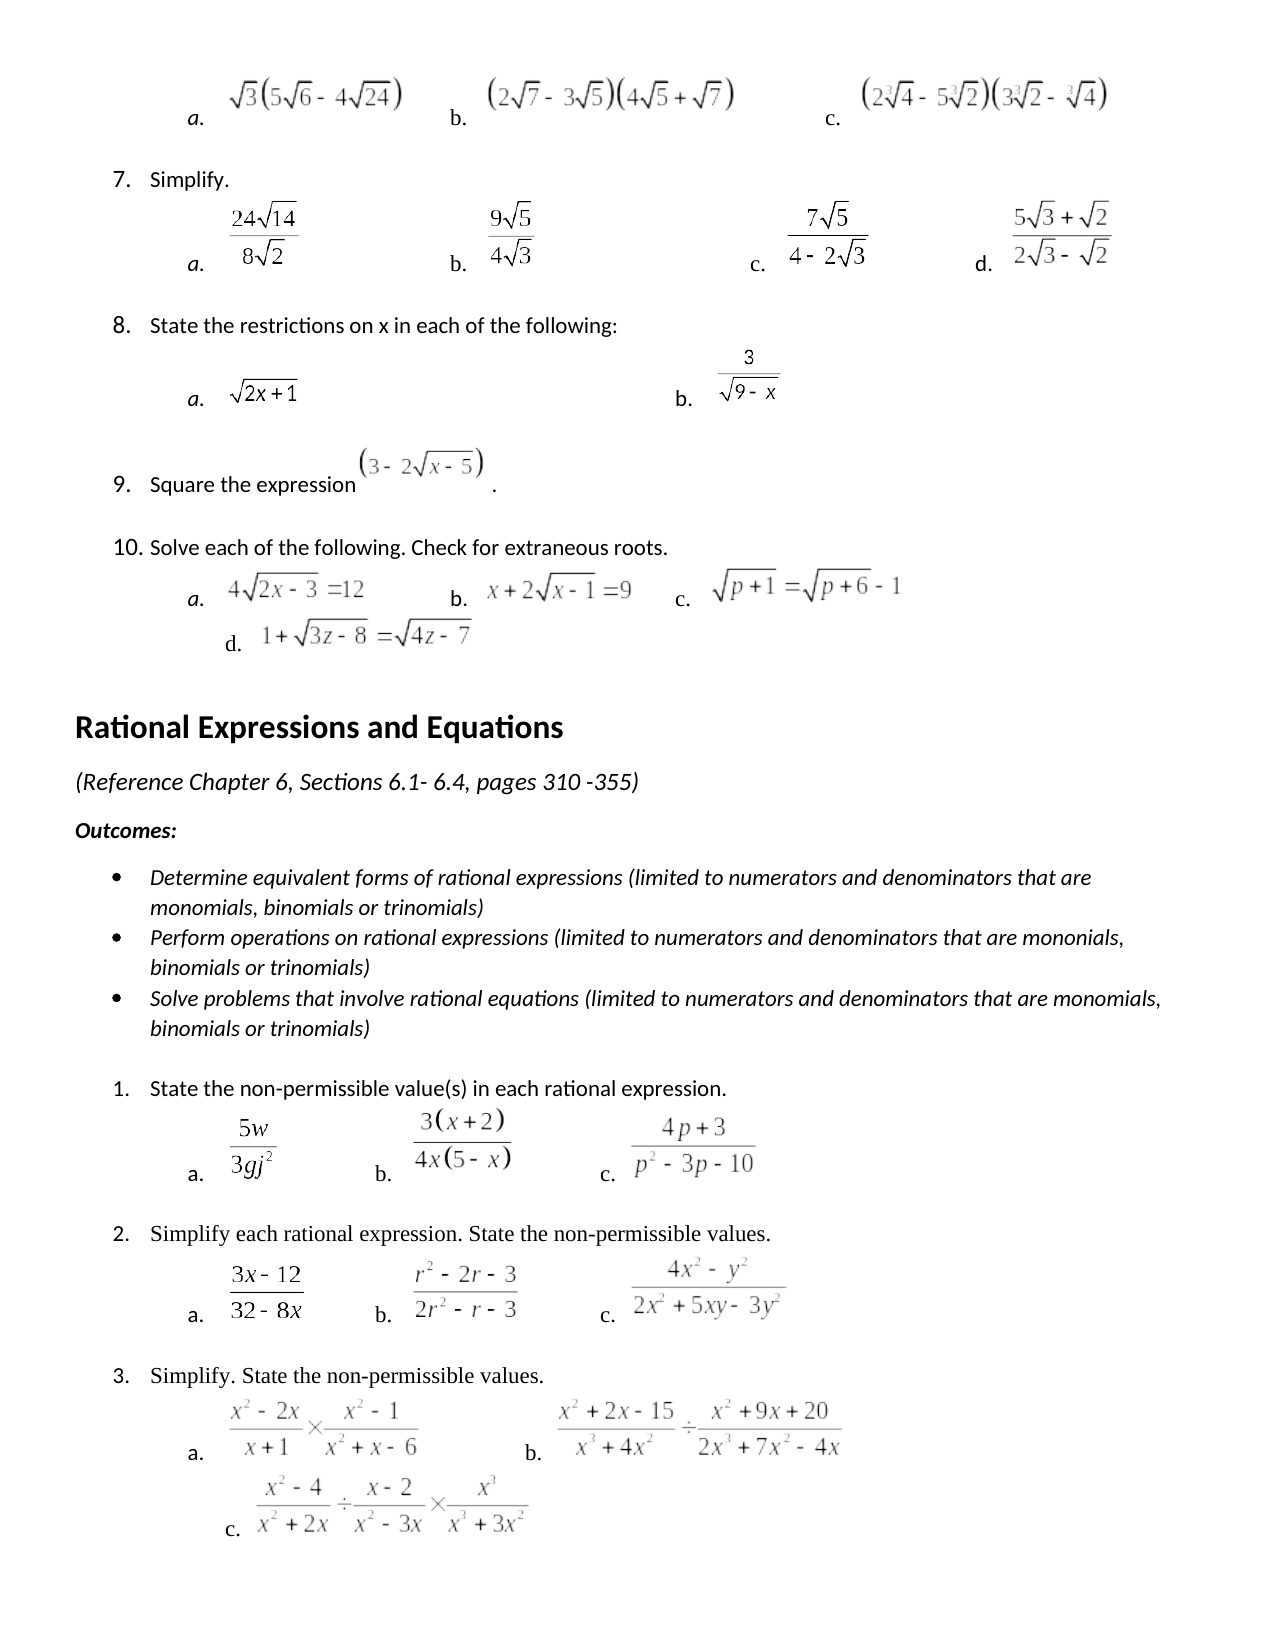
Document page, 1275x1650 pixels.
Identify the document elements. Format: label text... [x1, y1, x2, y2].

list Simplify. [112, 163, 1200, 194]
text Rational Expressions and Equations [75, 706, 1200, 747]
list Solve problems that involve rational equations (limited to numerators and denominators that are monomials, binomials or trinomials) [112, 984, 1200, 1072]
text (Reference Chapter 6, Sections 6.1- 6.4, pages 310 -355) [75, 766, 1200, 797]
list b. c. d. [187, 196, 1200, 307]
list b. c. [187, 1249, 1200, 1359]
list State the non-permissible value(s) in each rational expression. [112, 1074, 1200, 1102]
list b. c. d. [187, 564, 1200, 687]
text Outcomes: [75, 816, 1200, 844]
list b. c. [187, 75, 1200, 161]
list Simplify. State the non-permissible values. [112, 1361, 1200, 1389]
list State the restrictions on x in each of the following: [112, 309, 1200, 340]
list b. [187, 342, 1200, 442]
list Square the expression . [112, 444, 1200, 529]
list b. c. [187, 1104, 1200, 1217]
list Solve each of the following. Check for extraneous roots. [112, 531, 1200, 562]
list Perform operations on rational expressions (limited to numerators and denominators that are mononials, binomials or trinomials) [112, 923, 1200, 982]
list Simplify each rational expression. State the non-permissible values. [112, 1219, 1200, 1247]
list Determine equivalent forms of rational expressions (limited to numerators and denominators that are monomials, binomials or trinomials) [112, 863, 1200, 921]
list b. c. [187, 1391, 1200, 1572]
